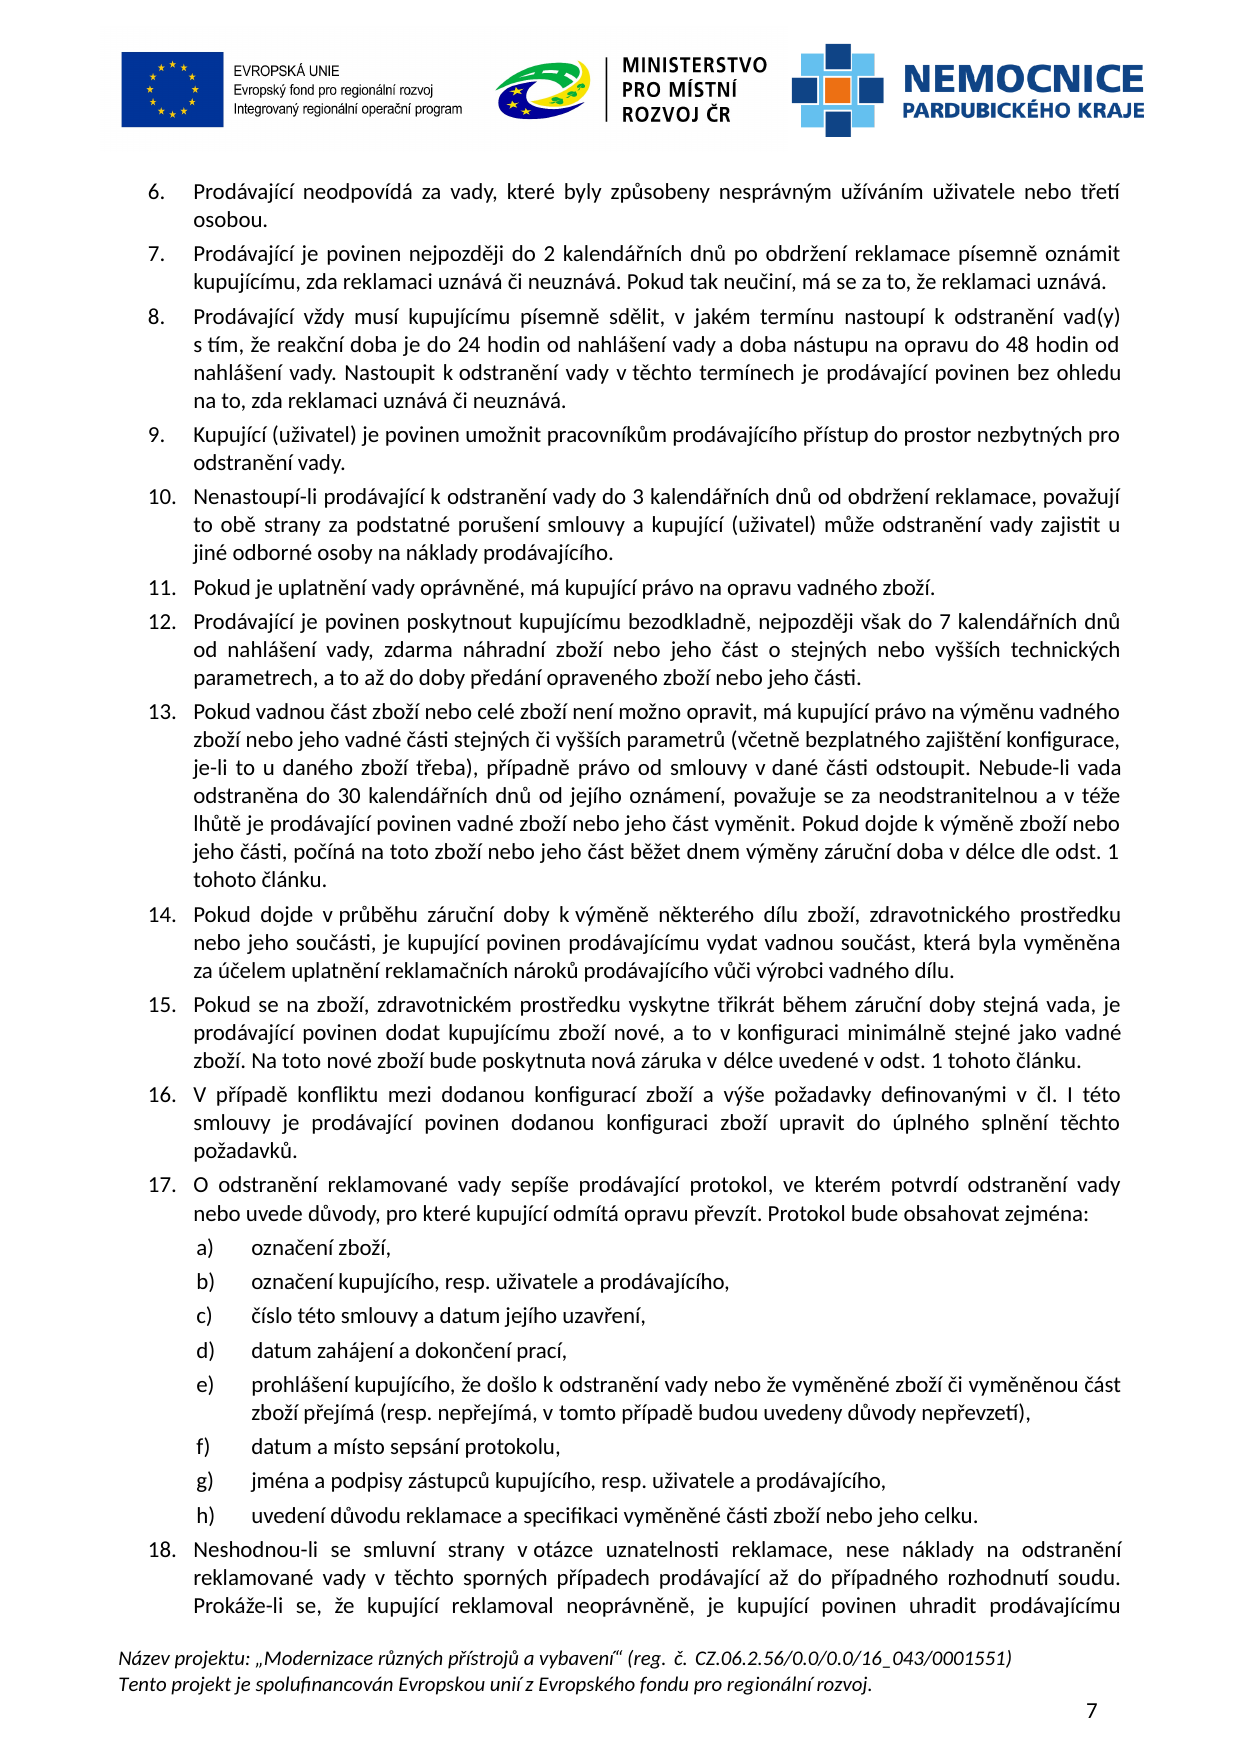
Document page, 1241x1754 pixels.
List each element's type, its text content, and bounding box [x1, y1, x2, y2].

list Prodávající neodpovídá za vady, které byly způsobeny nesprávným užíváním uživatele nebo třetí osobou. [148, 177, 1122, 233]
list datum zahájení a dokončení prací, [196, 1336, 1122, 1364]
list O odstranění reklamované vady sepíše prodávající protokol, ve kterém potvrdí odstranění vady nebo uvede důvody, pro které kupující odmítá opravu převzít. Protokol bude obsahovat zejména: [148, 1171, 1122, 1227]
picture [790, 42, 1144, 138]
list označení zboží, [196, 1233, 1122, 1261]
list číslo této smlouvy a datum jejího uzavření, [196, 1301, 1122, 1329]
list prohlášení kupujícího, že došlo k odstranění vady nebo že vyměněné zboží či vyměněnou část zboží přejímá (resp. nepřejímá, v tomto případě budou uvedeny důvody nepřevzetí), [196, 1370, 1122, 1426]
list Pokud je uplatnění vady oprávněné, má kupující právo na opravu vadného zboží. [148, 573, 1122, 601]
list jména a podpisy zástupců kupujícího, resp. uživatele a prodávajícího, [196, 1467, 1122, 1494]
picture [100, 26, 789, 152]
list uvedení důvodu reklamace a specifikaci vyměněné části zboží nebo jeho celku. [196, 1501, 1122, 1529]
list Nenastoupí-li prodávající k odstranění vady do 3 kalendářních dnů od obdržení reklamace, považují to obě strany za podstatné porušení smlouvy a kupující (uživatel) může odstranění vady zajistit u jiné odborné osoby na náklady prodávajícího. [148, 482, 1122, 566]
list Pokud dojde v průběhu záruční doby k výměně některého dílu zboží, zdravotnického prostředku nebo jeho součásti, je kupující povinen prodávajícímu vydat vadnou součást, která byla vyměněna za účelem uplatnění reklamačních nároků prodávajícího vůči výrobci vadného dílu. [148, 900, 1122, 984]
list Prodávající je povinen nejpozději do 2 kalendářních dnů po obdržení reklamace písemně oznámit kupujícímu, zda reklamaci uznává či neuznává. Pokud tak neučiní, má se za to, že reklamaci uznává. [148, 239, 1122, 296]
list datum a místo sepsání protokolu, [196, 1432, 1122, 1460]
list označení kupujícího, resp. uživatele a prodávajícího, [196, 1267, 1122, 1295]
list Pokud vadnou část zboží nebo celé zboží není možno opravit, má kupující právo na výměnu vadného zboží nebo jeho vadné části stejných či vyšších parametrů (včetně bezplatného zajištění konfigurace, je-li to u daného zboží třeba), případně právo od smlouvy v dané části odstoupit. Nebude-li vada odstraněna do 30 kalendářních dnů od jejího oznámení, považuje se za neodstranitelnou a v téže lhůtě je prodávající povinen vadné zboží nebo jeho část vyměnit. Pokud dojde k výměně zboží nebo jeho části, počíná na toto zboží nebo jeho část běžet dnem výměny záruční doba v délce dle odst. 1 tohoto článku. [148, 697, 1122, 893]
list Prodávající je povinen poskytnout kupujícímu bezodkladně, nejpozději však do 7 kalendářních dnů od nahlášení vady, zdarma náhradní zboží nebo jeho část o stejných nebo vyšších technických parametrech, a to až do doby předání opraveného zboží nebo jeho části. [148, 607, 1122, 691]
list Prodávající vždy musí kupujícímu písemně sdělit, v jakém termínu nastoupí k odstranění vad(y) s tím, že reakční doba je do 24 hodin od nahlášení vady a doba nástupu na opravu do 48 hodin od nahlášení vady. Nastoupit k odstranění vady v těchto termínech je prodávající povinen bez ohledu na to, zda reklamaci uznává či neuznává. [148, 302, 1122, 414]
list V případě konfliktu mezi dodanou konfigurací zboží a výše požadavky definovanými v čl. I této smlouvy je prodávající povinen dodanou konfiguraci zboží upravit do úplného splnění těchto požadavků. [148, 1080, 1122, 1164]
list Pokud se na zboží, zdravotnickém prostředku vyskytne třikrát během záruční doby stejná vada, je prodávající povinen dodat kupujícímu zboží nové, a to v konfiguraci minimálně stejné jako vadné zboží. Na toto nové zboží bude poskytnuta nová záruka v délce uvedené v odst. 1 tohoto článku. [148, 990, 1122, 1074]
list Kupující (uživatel) je povinen umožnit pracovníkům prodávajícího přístup do prostor nezbytných pro odstranění vady. [148, 420, 1122, 476]
